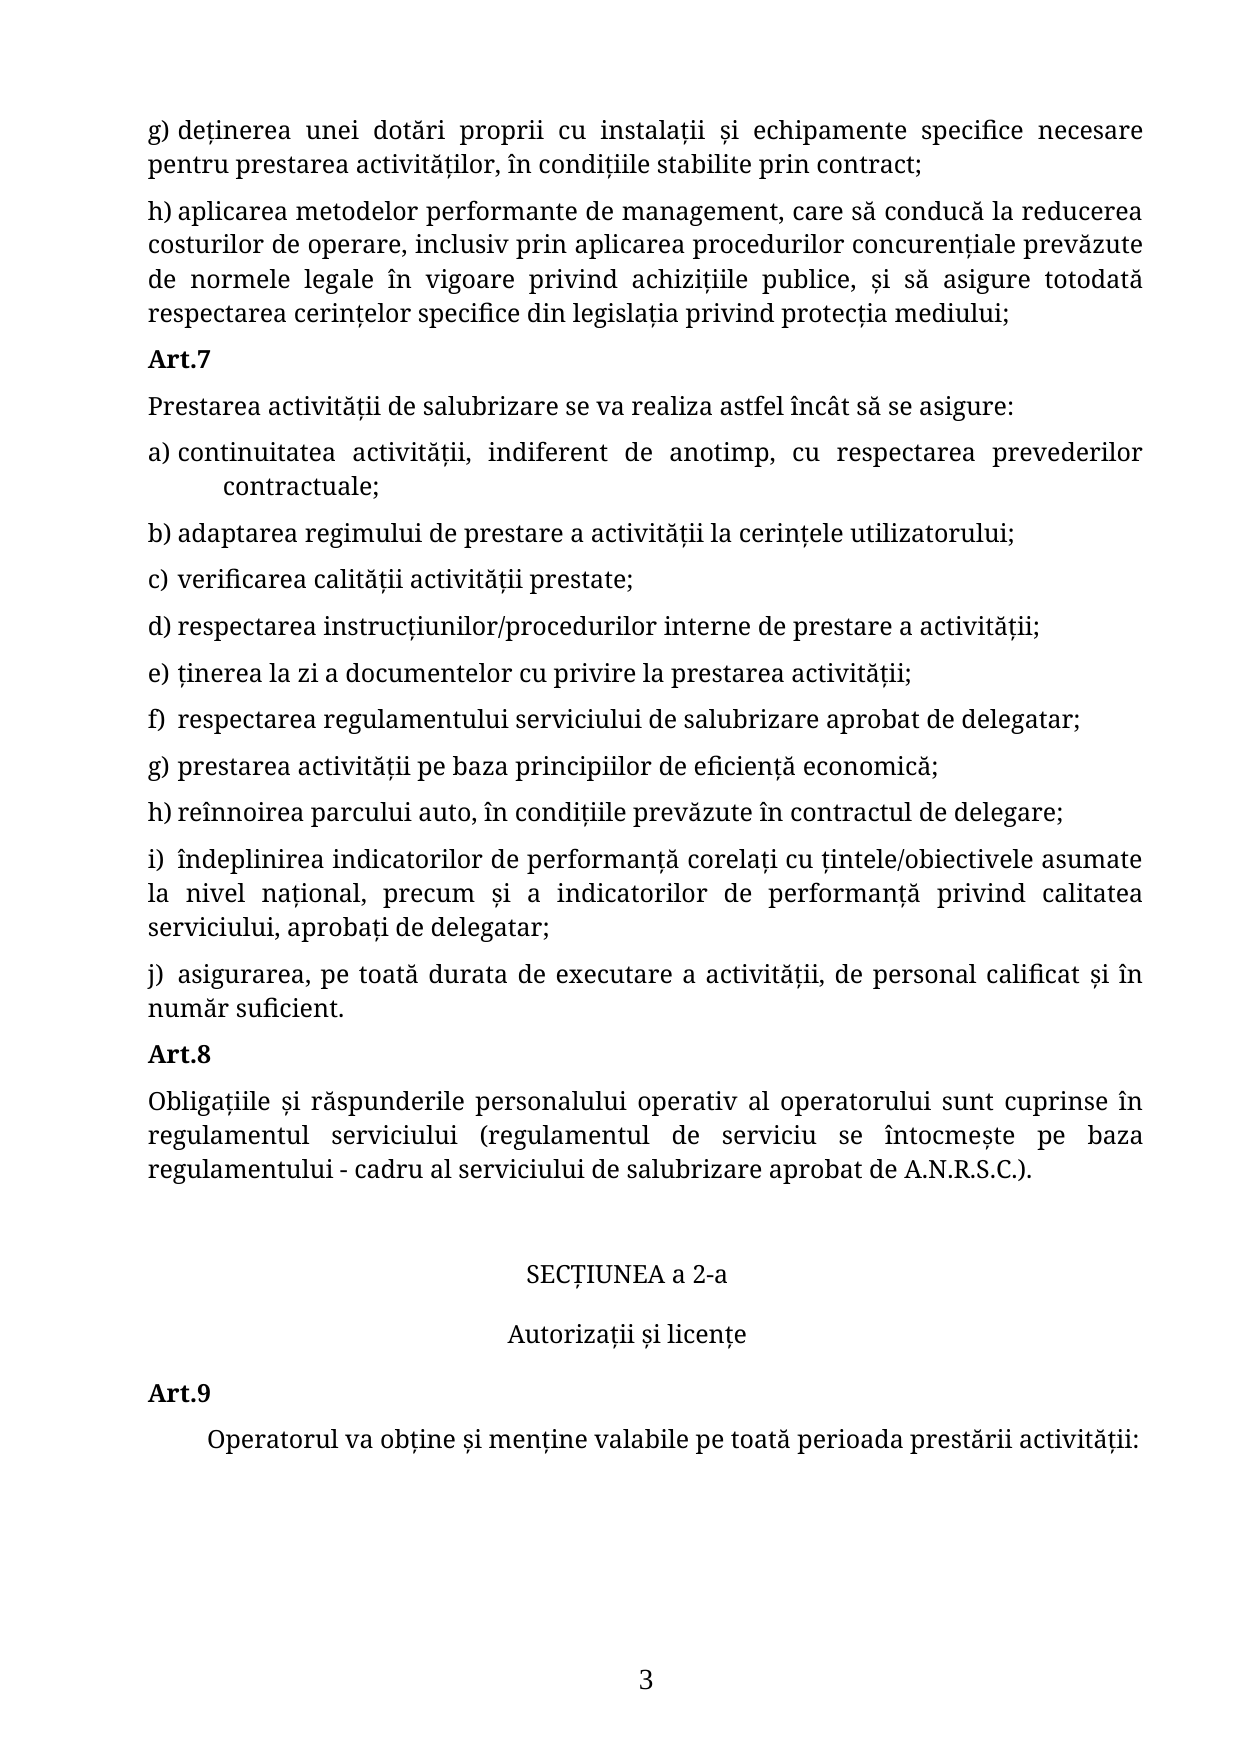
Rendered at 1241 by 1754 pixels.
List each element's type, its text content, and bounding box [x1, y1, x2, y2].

list Obligațiile și răspunderile personalului operativ al operatorului sunt cuprinse în regulamentul serviciului (regulamentul de serviciu se întocmește pe baza regulamentului - cadru al serviciului de salubrizare aprobat de A.N.R.S.C.). [148, 1083, 1144, 1186]
list prestarea activității pe baza principiilor de eficiență economică; [148, 748, 1144, 782]
text Autorizații și licențe [110, 1316, 1144, 1350]
list respectarea instrucțiunilor/procedurilor interne de prestare a activității; [148, 609, 1144, 643]
list adaptarea regimului de prestare a activității la cerințele utilizatorului; [148, 516, 1144, 550]
text SECȚIUNEA a 2-a [110, 1257, 1144, 1291]
list deținerea unei dotări proprii cu instalații și echipamente specifice necesare pentru prestarea activităților, în condițiile stabilite prin contract; [148, 112, 1144, 181]
text Operatorul va obține și menține valabile pe toată perioada prestării activității: [148, 1422, 1144, 1456]
list verificarea calității activității prestate; [148, 562, 1144, 596]
list Prestarea activității de salubrizare se va realiza astfel încât să se asigure: [148, 388, 1144, 422]
list îndeplinirea indicatorilor de performanță corelați cu țintele/obiectivele asumate la nivel național, precum și a indicatorilor de performanță privind calitatea serviciului, aprobați de delegatar; [148, 842, 1144, 944]
list asigurarea, pe toată durata de executare a activității, de personal calificat și în număr suficient. [148, 956, 1144, 1024]
list reînnoirea parcului auto, în condițiile prevăzute în contractul de delegare; [148, 795, 1144, 829]
list aplicarea metodelor performante de management, care să conducă la reducerea costurilor de operare, inclusiv prin aplicarea procedurilor concurențiale prevăzute de normele legale în vigoare privind achizițiile publice, și să asigure totodată respectarea cerințelor specifice din legislația privind protecția mediului; [148, 193, 1144, 329]
list ținerea la zi a documentelor cu privire la prestarea activității; [148, 655, 1144, 689]
list respectarea regulamentului serviciului de salubrizare aprobat de delegatar; [148, 702, 1144, 736]
list continuitatea activității, indiferent de anotimp, cu respectarea prevederilor contractuale; [148, 435, 1144, 503]
